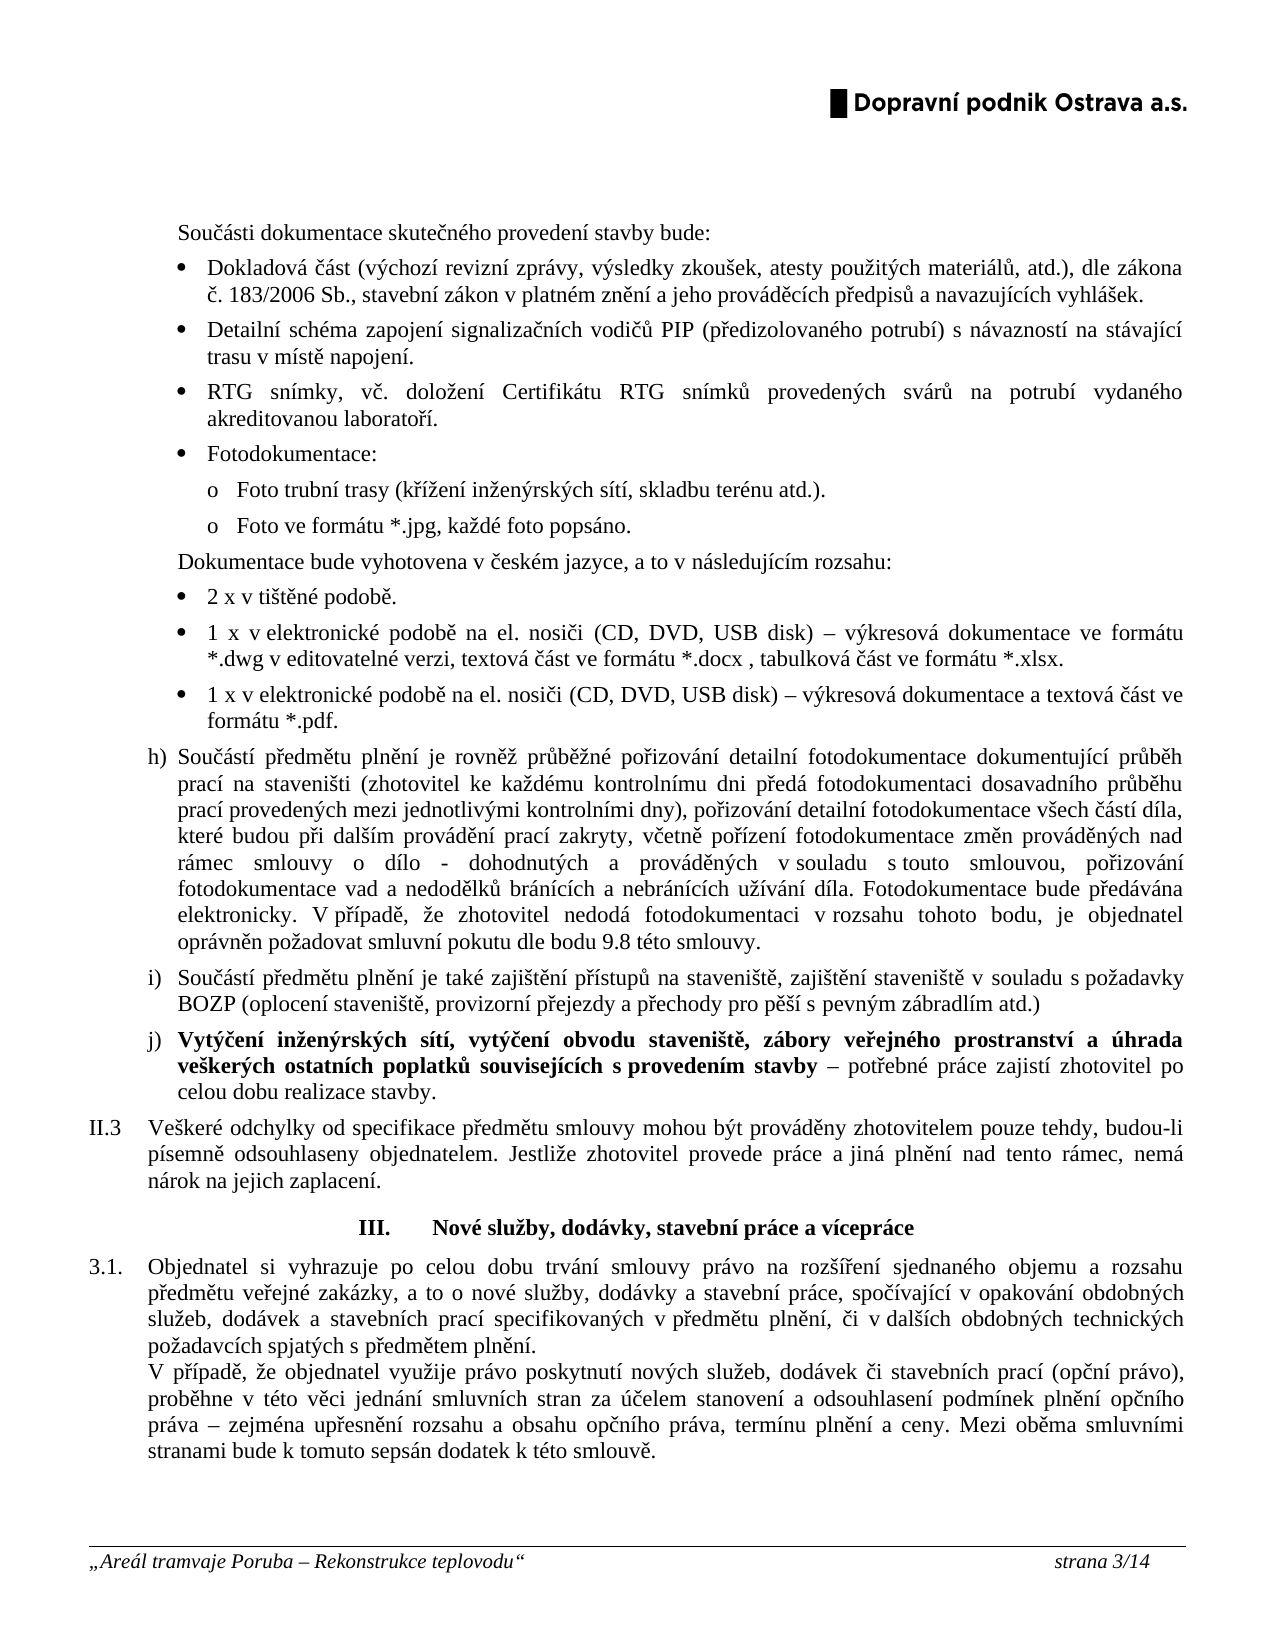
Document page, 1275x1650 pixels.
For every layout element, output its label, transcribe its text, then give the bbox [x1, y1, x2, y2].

list RTG snímky, vč. doložení Certifikátu RTG snímků provedených svárů na potrubí vydaného akreditovanou laboratoří. [177, 378, 1184, 431]
text Součásti dokumentace skutečného provedení stavby bude: [177, 218, 1184, 245]
text V případě, že objednatel využije právo poskytnutí nových služeb, dodávek či stavebních prací (opční právo), proběhne v této věci jednání smluvních stran za účelem stanovení a odsouhlasení podmínek plnění opčního práva – zejména upřesnění rozsahu a obsahu opčního práva, termínu plnění a ceny. Mezi oběma smluvními stranami bude k tomuto sepsán dodatek k této smlouvě. [148, 1358, 1186, 1464]
list Detailní schéma zapojení signalizačních vodičů PIP (předizolovaného potrubí) s návazností na stávající trasu v místě napojení. [177, 316, 1184, 369]
list Dokladová část (výchozí revizní zprávy, výsledky zkoušek, atesty použitých materiálů, atd.), dle zákona č. 183/2006 Sb., stavební zákon v platném znění a jeho prováděcích předpisů a navazujících vyhlášek. [177, 254, 1184, 307]
list Veškeré odchylky od specifikace předmětu smlouvy mohou být prováděny zhotovitelem pouze tehdy, budou-li písemně odsouhlaseny objednatelem. Jestliže zhotovitel provede práce a jiná plnění nad tento rámec, nemá nárok na jejich zaplacení. [89, 1114, 1184, 1193]
subtitle Nové služby, dodávky, stavební práce a vícepráce [89, 1214, 1184, 1240]
list 2 x v tištěné podobě. [177, 583, 1184, 610]
picture [830, 89, 1187, 118]
list Vytýčení inženýrských sítí, vytýčení obvodu staveniště, zábory veřejného prostranství a úhrada veškerých ostatních poplatků souvisejících s provedením stavby – potřebné práce zajistí zhotovitel po celou dobu realizace stavby. [148, 1026, 1184, 1105]
list 1 x v elektronické podobě na el. nosiči (CD, DVD, USB disk) – výkresová dokumentace ve formátu *.dwg v editovatelné verzi, textová část ve formátu *.docx , tabulková část ve formátu *.xlsx. [177, 619, 1184, 672]
list Součástí předmětu plnění je také zajištění přístupů na staveniště, zajištění staveniště v souladu s požadavky BOZP (oplocení staveniště, provizorní přejezdy a přechody pro pěší s pevným zábradlím atd.) [148, 963, 1184, 1016]
text o Foto trubní trasy (křížení inženýrských sítí, skladbu terénu atd.). [207, 476, 1184, 503]
text o Foto ve formátu *.jpg, každé foto popsáno. [207, 512, 1184, 538]
list Objednatel si vyhrazuje po celou dobu trvání smlouvy právo na rozšíření sjednaného objemu a rozsahu předmětu veřejné zakázky, a to o nové služby, dodávky a stavební práce, spočívající v opakování obdobných služeb, dodávek a stavebních prací specifikovaných v předmětu plnění, či v dalších obdobných technických požadavcích spjatých s předmětem plnění. [89, 1253, 1184, 1358]
list Fotodokumentace: [177, 441, 1184, 467]
text Dokumentace bude vyhotovena v českém jazyce, a to v následujícím rozsahu: [177, 548, 1184, 574]
list 1 x v elektronické podobě na el. nosiči (CD, DVD, USB disk) – výkresová dokumentace a textová část ve formátu *.pdf. [177, 681, 1184, 734]
list Součástí předmětu plnění je rovněž průběžné pořizování detailní fotodokumentace dokumentující průběh prací na staveništi (zhotovitel ke každému kontrolnímu dni předá fotodokumentaci dosavadního průběhu prací provedených mezi jednotlivými kontrolními dny), pořizování detailní fotodokumentace všech částí díla, které budou při dalším provádění prací zakryty, včetně pořízení fotodokumentace změn prováděných nad rámec smlouvy o dílo - dohodnutých a prováděných v souladu s touto smlouvou, pořizování fotodokumentace vad a nedodělků bránících a nebránících užívání díla. Fotodokumentace bude předávána elektronicky. V případě, že zhotovitel nedodá fotodokumentaci v rozsahu tohoto bodu, je objednatel oprávněn požadovat smluvní pokutu dle bodu 9.8 této smlouvy. [148, 743, 1184, 954]
